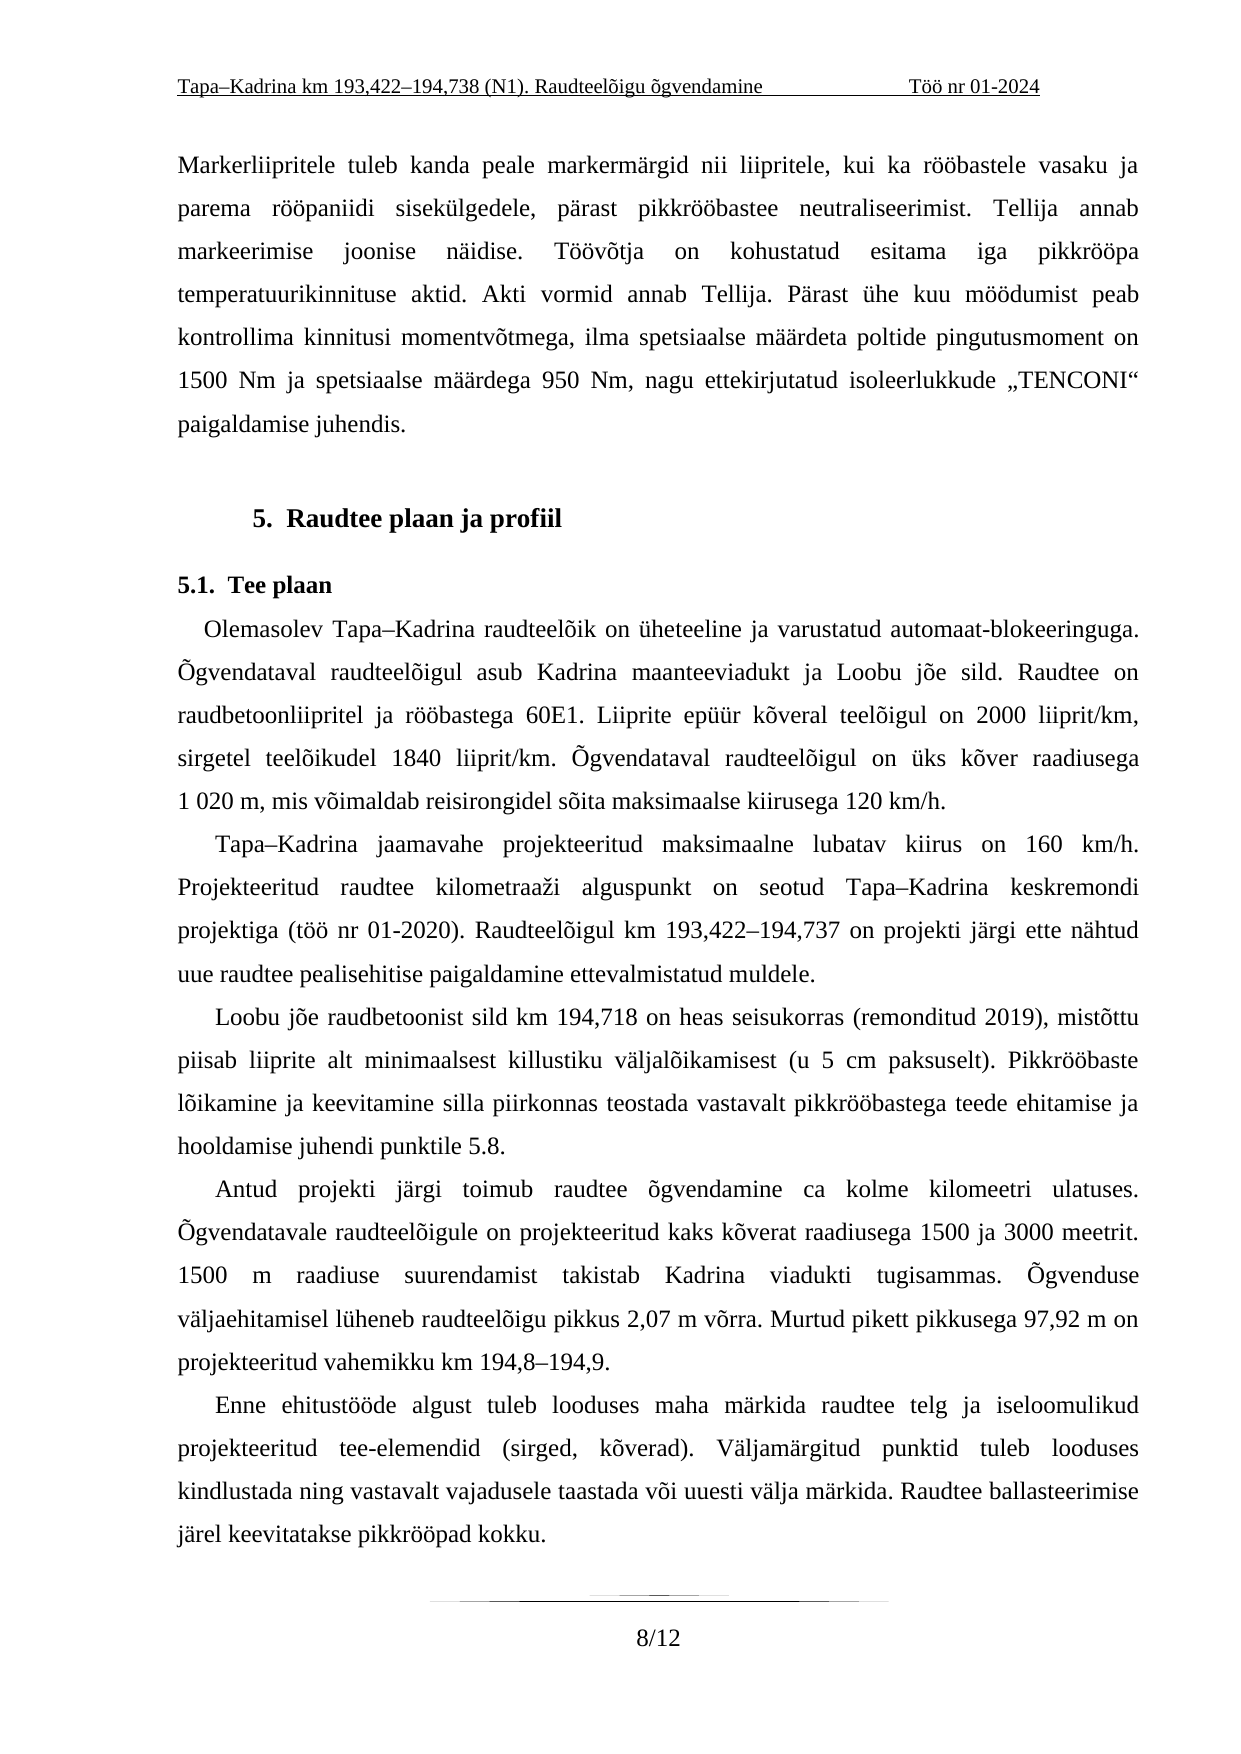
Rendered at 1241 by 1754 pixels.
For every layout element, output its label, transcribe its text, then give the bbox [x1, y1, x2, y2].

text Tapa–Kadrina jaamavahe projekteeritud maksimaalne lubatav kiirus on 160 km/h. Projekteeritud raudtee kilometraaži alguspunkt on seotud Tapa–Kadrina keskremondi projektiga (töö nr 01-2020). Raudteelõigul km 193,422–194,737 on projekti järgi ette nähtud uue raudtee pealisehitise paigaldamine ettevalmistatud muldele. [177, 829, 1140, 987]
text Loobu jõe raudbetoonist sild km 194,718 on heas seisukorras (remonditud 2019), mistõttu piisab liiprite alt minimaalsest killustiku väljalõikamisest (u 5 cm paksuselt). Pikkrööbaste lõikamine ja keevitamine silla piirkonnas teostada vastavalt pikkrööbastega teede ehitamise ja hooldamise juhendi punktile 5.8. [177, 1002, 1140, 1160]
text Enne ehitustööde algust tuleb looduses maha märkida raudtee telg ja iseloomulikud projekteeritud tee-elemendid (sirged, kõverad). Väljamärgitud punktid tuleb looduses kindlustada ning vastavalt vajadusele taastada või uuesti välja märkida. Raudtee ballasteerimise järel keevitatakse pikkrööpad kokku. [177, 1390, 1140, 1548]
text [177, 150, 1140, 437]
text Antud projekti järgi toimub raudtee õgvendamine ca kolme kilomeetri ulatuses. Õgvendatavale raudteelõigule on projekteeritud kaks kõverat raadiusega 1500 ja 3000 meetrit. 1500 m raadiuse suurendamist takistab Kadrina viadukti tugisammas. Õgvenduse väljaehitamisel lüheneb raudteelõigu pikkus 2,07 m võrra. Murtud pikett pikkusega 97,92 m on projekteeritud vahemikku km 194,8–194,9. [177, 1174, 1140, 1376]
text Olemasolev Tapa–Kadrina raudteelõik on üheteeline ja varustatud automaat-blokeeringuga. Õgvendataval raudteelõigul asub Kadrina maanteeviadukt ja Loobu jõe sild. Raudtee on raudbetoonliipritel ja rööbastega 60E1. Liiprite epüür kõveral teelõigul on 2000 liiprit/km, sirgetel teelõikudel 1840 liiprit/km. Õgvendataval raudteelõigul on üks kõver raadiusega 1 020 m, mis võimaldab reisirongidel sõita maksimaalse kiirusega 120 km/h. [177, 614, 1140, 815]
subtitle Tee plaan [177, 571, 1140, 599]
subtitle Raudtee plaan ja profiil [252, 502, 1140, 533]
